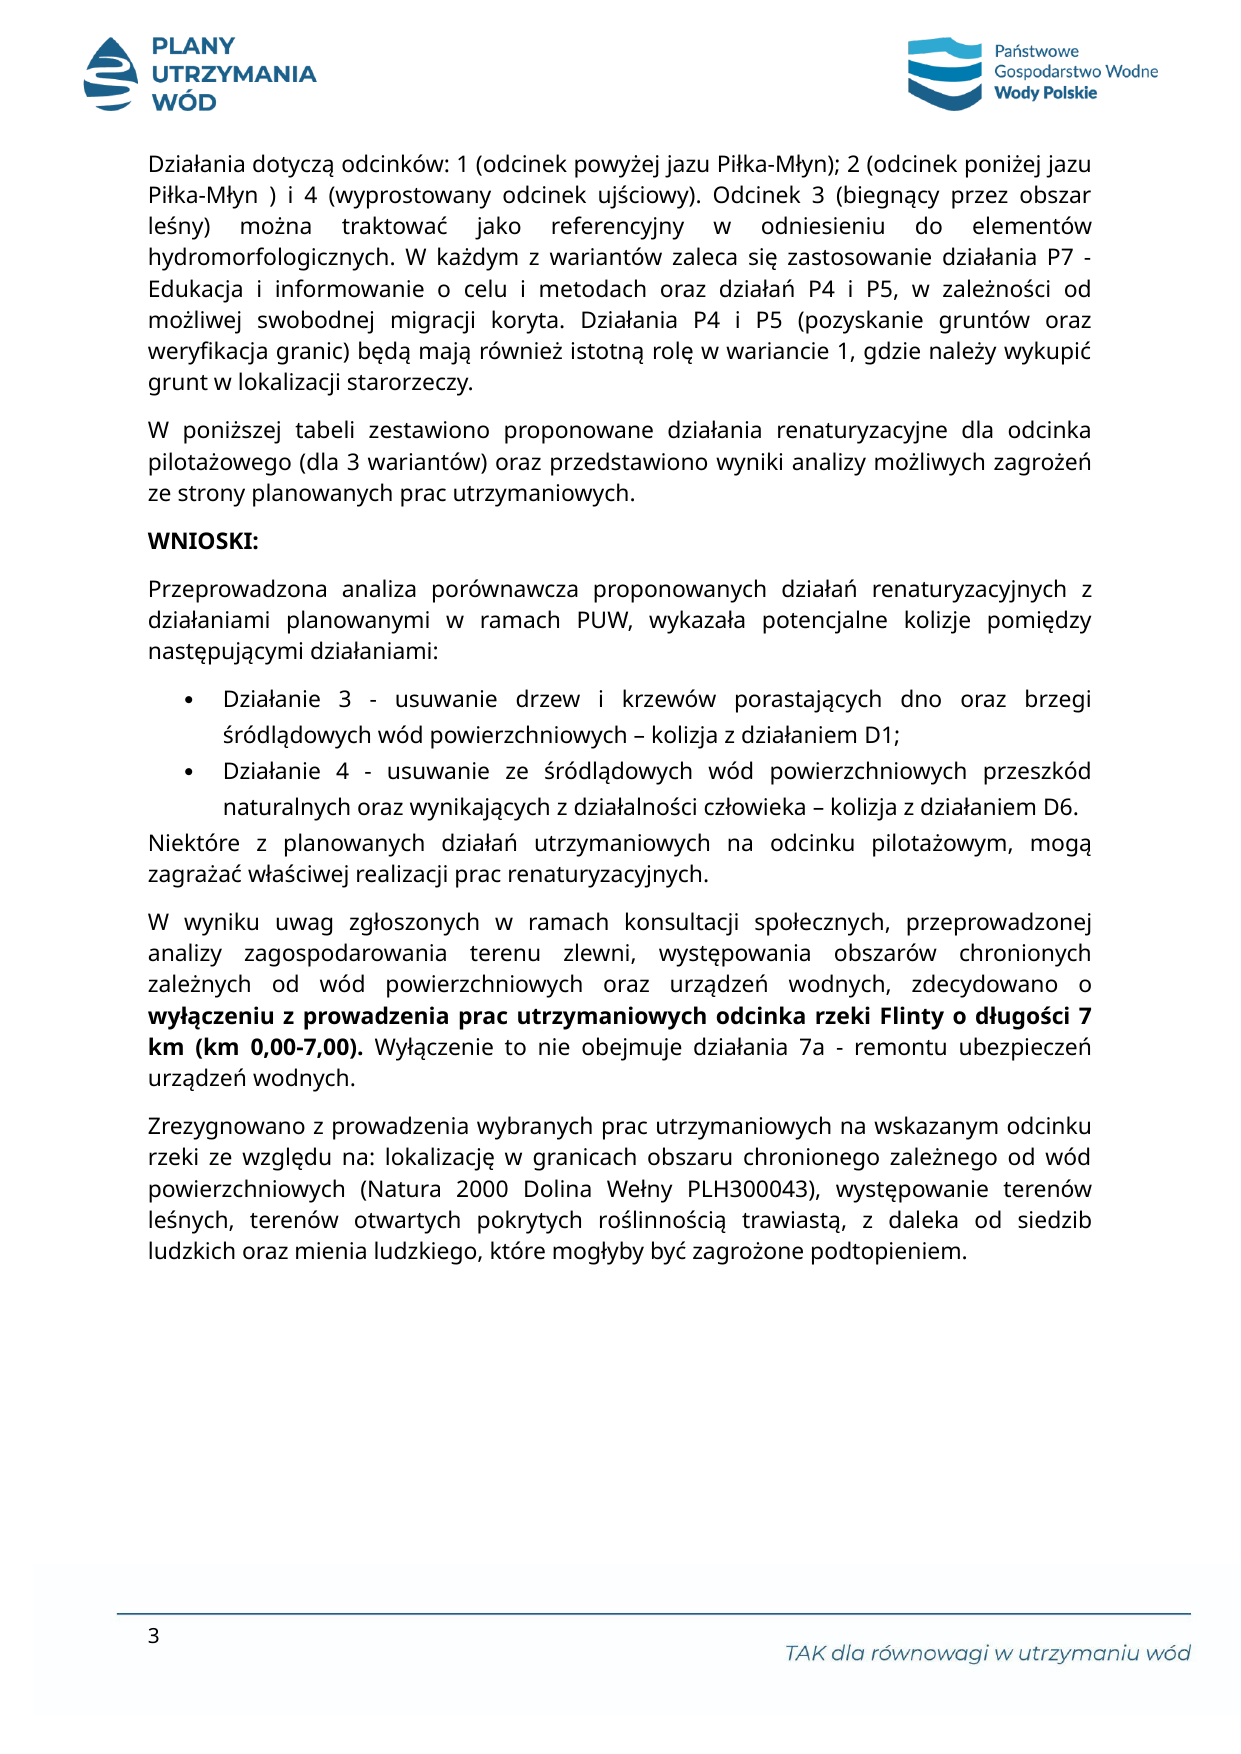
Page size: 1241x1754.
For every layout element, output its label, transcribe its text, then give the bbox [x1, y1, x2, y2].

text Niektóre z planowanych działań utrzymaniowych na odcinku pilotażowym, mogą zagrażać właściwej realizacji prac renaturyzacyjnych. [148, 827, 1093, 889]
text WNIOSKI: [148, 525, 1093, 556]
picture [33, 1564, 1241, 1715]
picture [0, 0, 1241, 149]
text W wyniku uwag zgłoszonych w ramach konsultacji społecznych, przeprowadzonej analizy zagospodarowania terenu zlewni, występowania obszarów chronionych zależnych od wód powierzchniowych oraz urządzeń wodnych, zdecydowano o wyłączeniu z prowadzenia prac utrzymaniowych odcinka rzeki Flinty o długości 7 km (km 0,00-7,00). Wyłączenie to nie obejmuje działania 7a - remontu ubezpieczeń urządzeń wodnych. [148, 906, 1093, 1093]
text Działania dotyczą odcinków: 1 (odcinek powyżej jazu Piłka-Młyn); 2 (odcinek poniżej jazu Piłka-Młyn ) i 4 (wyprostowany odcinek ujściowy). Odcinek 3 (biegnący przez obszar leśny) można traktować jako referencyjny w odniesieniu do elementów hydromorfologicznych. W każdym z wariantów zaleca się zastosowanie działania P7 - Edukacja i informowanie o celu i metodach oraz działań P4 i P5, w zależności od możliwej swobodnej migracji koryta. Działania P4 i P5 (pozyskanie gruntów oraz weryfikacja granic) będą mają również istotną rolę w wariancie 1, gdzie należy wykupić grunt w lokalizacji starorzeczy. [148, 148, 1093, 398]
list Działanie 4 - usuwanie ze śródlądowych wód powierzchniowych przeszkód naturalnych oraz wynikających z działalności człowieka – kolizja z działaniem D6. [185, 755, 1093, 822]
text Zrezygnowano z prowadzenia wybranych prac utrzymaniowych na wskazanym odcinku rzeki ze względu na: lokalizację w granicach obszaru chronionego zależnego od wód powierzchniowych (Natura 2000 Dolina Wełny PLH300043), występowanie terenów leśnych, terenów otwartych pokrytych roślinnością trawiastą, z daleka od siedzib ludzkich oraz mienia ludzkiego, które mogłyby być zagrożone podtopieniem. [148, 1110, 1093, 1266]
text W poniższej tabeli zestawiono proponowane działania renaturyzacyjne dla odcinka pilotażowego (dla 3 wariantów) oraz przedstawiono wyniki analizy możliwych zagrożeń ze strony planowanych prac utrzymaniowych. [148, 414, 1093, 508]
list Działanie 3 - usuwanie drzew i krzewów porastających dno oraz brzegi śródlądowych wód powierzchniowych – kolizja z działaniem D1; [185, 683, 1093, 750]
text Przeprowadzona analiza porównawcza proponowanych działań renaturyzacyjnych z działaniami planowanymi w ramach PUW, wykazała potencjalne kolizje pomiędzy następującymi działaniami: [148, 573, 1093, 666]
